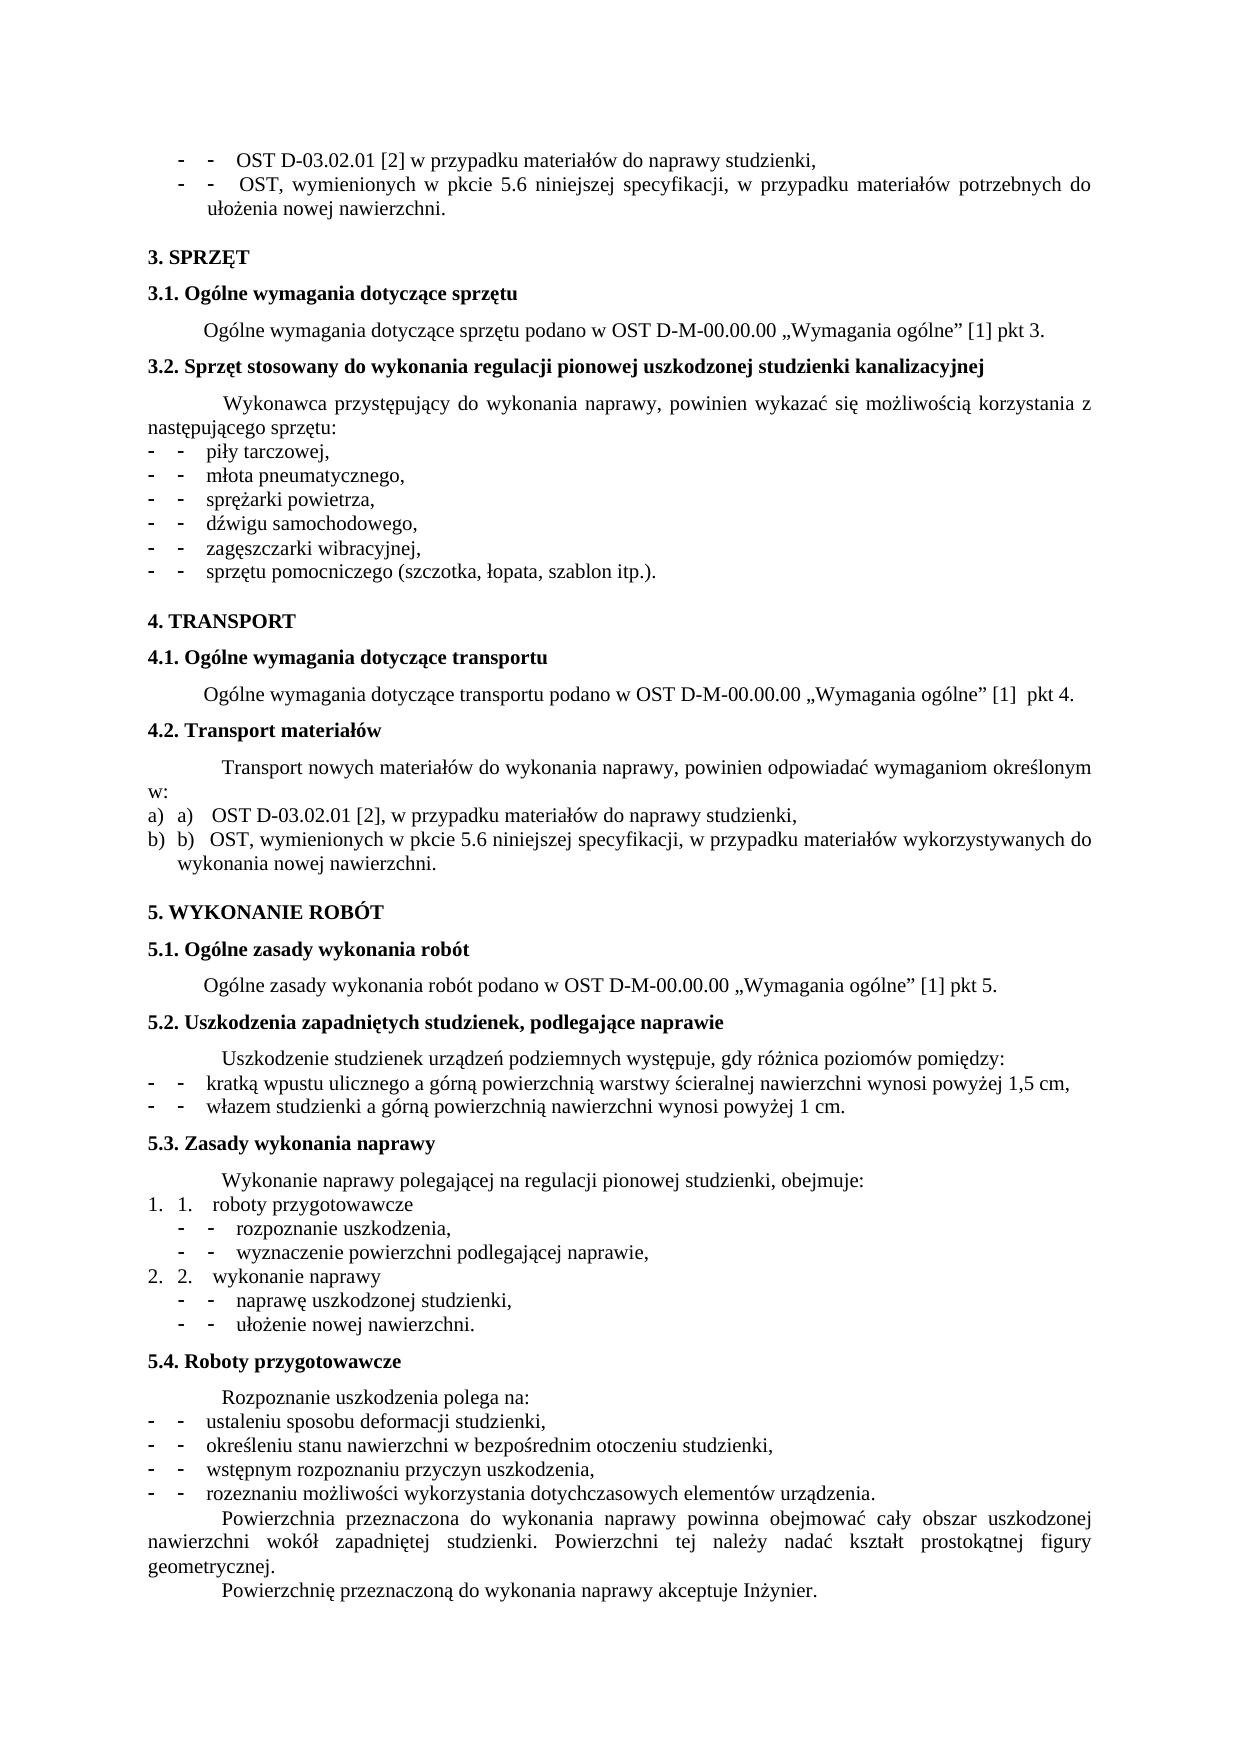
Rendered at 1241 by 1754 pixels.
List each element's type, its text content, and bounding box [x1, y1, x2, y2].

text Ogólne zasady wykonania robót podano w OST D-M-00.00.00 „Wymagania ogólne” [1] pkt 5. [148, 973, 1093, 997]
list  piły tarczowej, [148, 439, 1093, 463]
text 5. WYKONANIE ROBÓT [148, 900, 1093, 924]
list  określeniu stanu nawierzchni w bezpośrednim otoczeniu studzienki, [148, 1433, 1093, 1457]
text Ogólne wymagania dotyczące sprzętu podano w OST D-M-00.00.00 „Wymagania ogólne” [1] pkt 3. [148, 318, 1093, 342]
list  wstępnym rozpoznaniu przyczyn uszkodzenia, [148, 1457, 1093, 1481]
list  młota pneumatycznego, [148, 463, 1093, 487]
text Powierzchnię przeznaczoną do wykonania naprawy akceptuje Inżynier. [148, 1578, 1093, 1602]
text Ogólne wymagania dotyczące transportu podano w OST D-M-00.00.00 „Wymagania ogólne” [1] pkt 4. [148, 682, 1093, 706]
text Transport nowych materiałów do wykonania naprawy, powinien odpowiadać wymaganiom określonym w: [148, 755, 1093, 803]
list  ustaleniu sposobu deformacji studzienki, [148, 1409, 1093, 1433]
list b) OST, wymienionych w pkcie 5.6 niniejszej specyfikacji, w przypadku materiałów wykorzystywanych do wykonania nowej nawierzchni. [148, 827, 1093, 875]
list  OST, wymienionych w pkcie 5.6 niniejszej specyfikacji, w przypadku materiałów potrzebnych do ułożenia nowej nawierzchni. [178, 172, 1093, 220]
text 4. TRANSPORT [148, 608, 1093, 633]
list a) OST D-03.02.01 [2], w przypadku materiałów do naprawy studzienki, [148, 803, 1093, 827]
list  włazem studzienki a górną powierzchnią nawierzchni wynosi powyżej . [148, 1094, 1093, 1118]
list 1. roboty przygotowawcze [148, 1192, 1093, 1216]
text Wykonawca przystępujący do wykonania naprawy, powinien wykazać się możliwością korzystania z następującego sprzętu: [148, 391, 1093, 439]
text 5.3. Zasady wykonania naprawy [148, 1131, 1093, 1155]
text 3.2. Sprzęt stosowany do wykonania regulacji pionowej uszkodzonej studzienki kanalizacyjnej [148, 354, 1093, 378]
list  ułożenie nowej nawierzchni. [178, 1312, 1093, 1336]
text 4.1. Ogólne wymagania dotyczące transportu [148, 645, 1093, 669]
text 4.2. Transport materiałów [148, 718, 1093, 742]
list  sprężarki powietrza, [148, 487, 1093, 511]
text 3.1. Ogólne wymagania dotyczące sprzętu [148, 281, 1093, 305]
text 5.1. Ogólne zasady wykonania robót [148, 937, 1093, 961]
text Uszkodzenie studzienek urządzeń podziemnych występuje, gdy różnica poziomów pomiędzy: [148, 1046, 1093, 1070]
list  sprzętu pomocniczego (szczotka, łopata, szablon itp.). [148, 559, 1093, 583]
list  OST D-03.02.01 [2] w przypadku materiałów do naprawy studzienki, [178, 148, 1093, 172]
text Powierzchnia przeznaczona do wykonania naprawy powinna obejmować cały obszar uszkodzonej nawierzchni wokół zapadniętej studzienki. Powierzchni tej należy nadać kształt prostokątnej figury geometrycznej. [148, 1505, 1093, 1578]
list  naprawę uszkodzonej studzienki, [178, 1288, 1093, 1312]
text 5.4. Roboty przygotowawcze [148, 1348, 1093, 1373]
text 5.2. Uszkodzenia zapadniętych studzienek, podlegające naprawie [148, 1010, 1093, 1034]
text Rozpoznanie uszkodzenia polega na: [148, 1385, 1093, 1409]
text 3. SPRZĘT [148, 245, 1093, 269]
list  kratką wpustu ulicznego a górną powierzchnią warstwy ścieralnej nawierzchni wynosi powyżej , [148, 1070, 1093, 1094]
list  rozeznaniu możliwości wykorzystania dotychczasowych elementów urządzenia. [148, 1481, 1093, 1505]
list 2. wykonanie naprawy [148, 1264, 1093, 1288]
list  wyznaczenie powierzchni podlegającej naprawie, [178, 1240, 1093, 1264]
list  dźwigu samochodowego, [148, 511, 1093, 535]
list  zagęszczarki wibracyjnej, [148, 535, 1093, 559]
list  rozpoznanie uszkodzenia, [178, 1216, 1093, 1240]
text Wykonanie naprawy polegającej na regulacji pionowej studzienki, obejmuje: [148, 1168, 1093, 1192]
